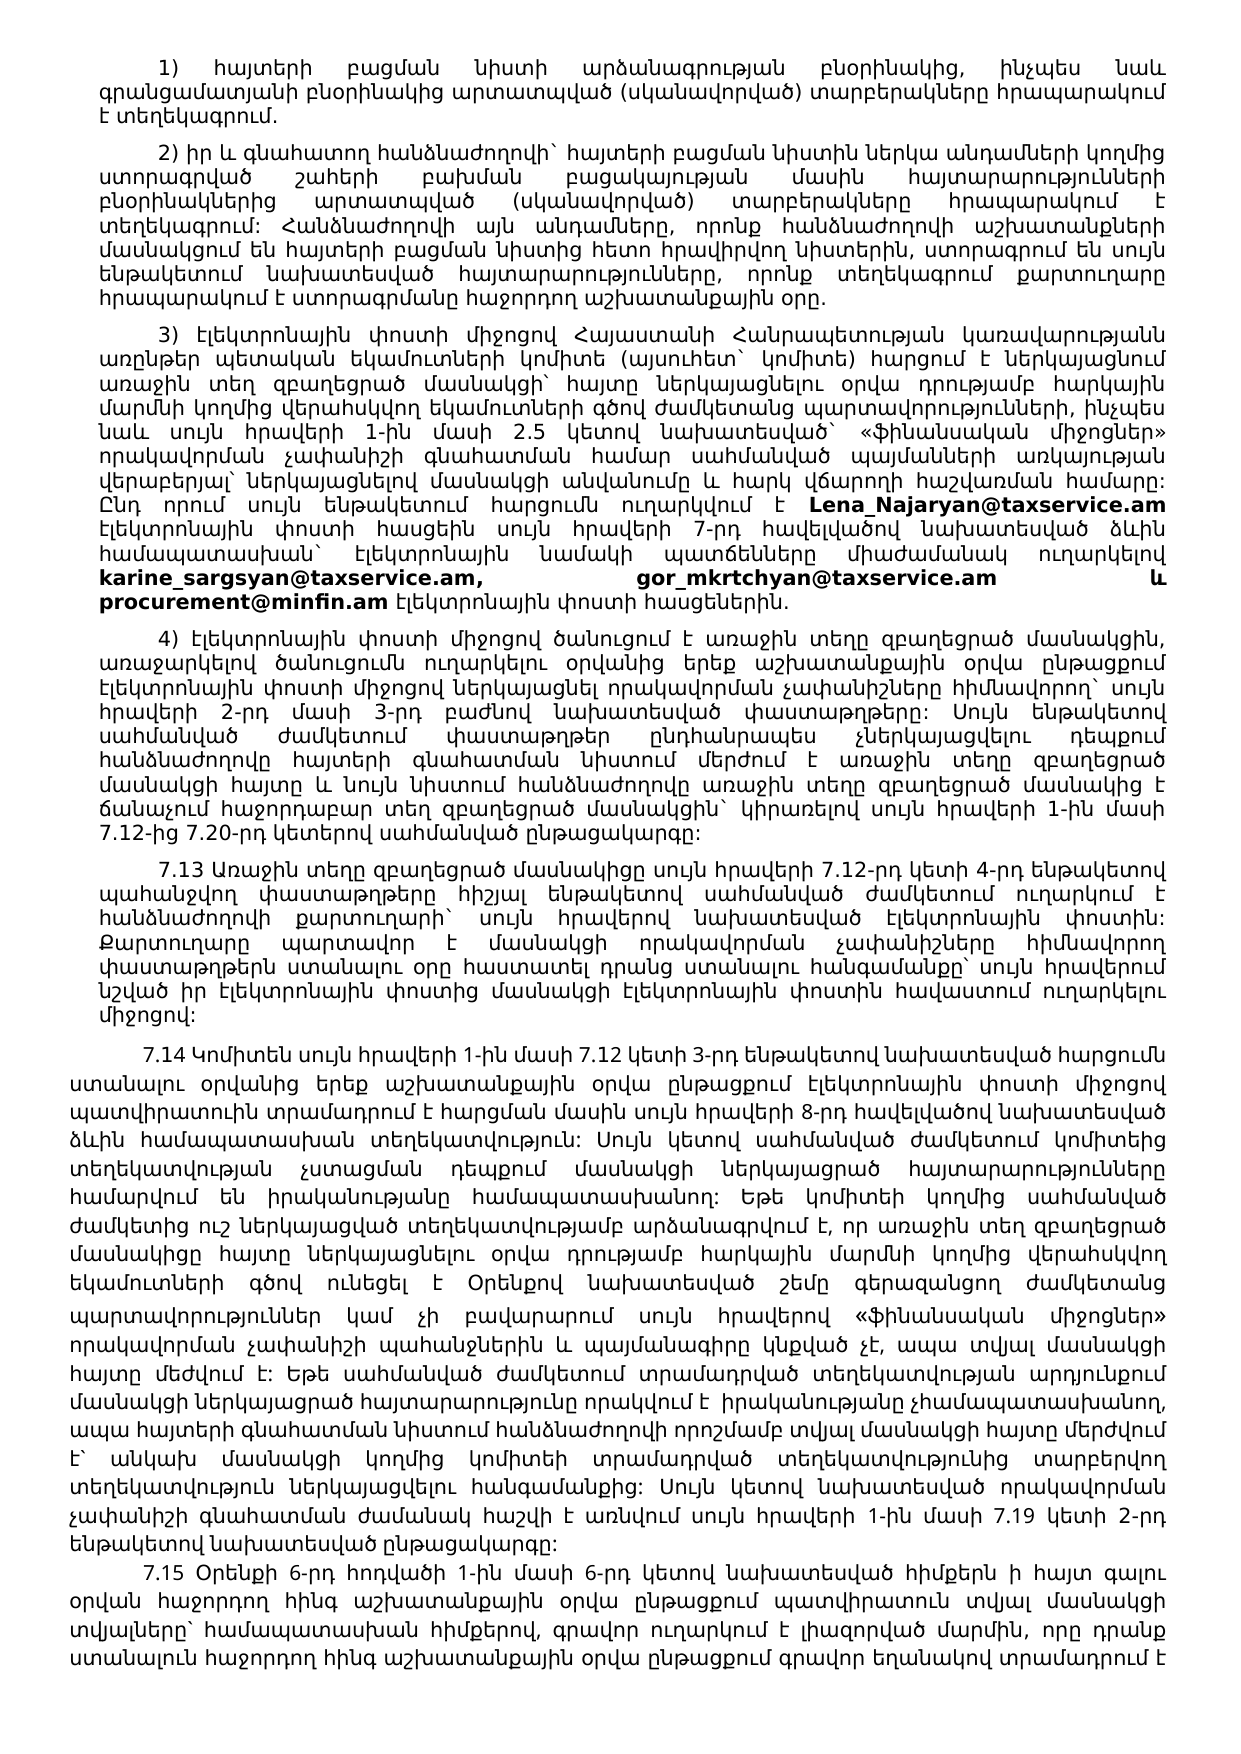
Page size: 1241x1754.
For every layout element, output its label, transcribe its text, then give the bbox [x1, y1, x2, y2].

text 7.13 Առաջին տեղը զբաղեցրած մասնակիցը սույն հրավերի 7.12-րդ կետի 4-րդ ենթակետով պահանջվող փաստաթղթերը հիշյալ ենթակետով սահմանված ժամկետում ուղարկում է հանձնաժողովի քարտուղարի` սույն հրավերով նախատեսված էլեկտրոնային փոստին: Քարտուղարը պարտավոր է մասնակցի որակավորման չափանիշները հիմնավորող փաստաթղթերն ստանալու օրը հաստատել դրանց ստանալու հանգամանքը՝ սույն հրավերում նշված իր էլեկտրոնային փոստից մասնակցի էլեկտրոնային փոստին հավաստում ուղարկելու միջոցով: [98, 858, 1167, 1028]
text 7.14 Կոմիտեն սույն հրավերի 1-ին մասի 7.12 կետի 3-րդ ենթակետով նախատեսված հարցումն ստանալու օրվանից երեք աշխատանքային օրվա ընթացքում էլեկտրոնային փոստի միջոցով պատվիրատուին տրամադրում է հարցման մասին սույն հրավերի 8-րդ հավելվածով նախատեսված ձևին համապատասխան տեղեկատվություն: Սույն կետով սահմանված ժամկետում կոմիտեից տեղեկատվության չստացման դեպքում մասնակցի ներկայացրած հայտարարությունները համարվում են իրականությանը համապատասխանող: Եթե կոմիտեի կողմից սահմանված ժամկետից ուշ ներկայացված տեղեկատվությամբ արձանագրվում է, որ առաջին տեղ զբաղեցրած մասնակիցը հայտը ներկայացնելու օրվա դրությամբ հարկային մարմնի կողմից վերահսկվող եկամուտների գծով ունեցել է Օրենքով նախատեսված շեմը գերազանցող ժամկետանց պարտավորություններ կամ չի բավարարում սույն հրավերով «ֆինանսական միջոցներ» որակավորման չափանիշի պահանջներին և պայմանագիրը կնքված չէ, ապա տվյալ մասնակցի հայտը մեժվում է: Եթե սահմանված ժամկետում տրամադրված տեղեկատվության արդյունքում մասնակցի ներկայացրած հայտարարությունը որակվում է իրականությանը չհամապատասխանող, ապա հայտերի գնահատման նիստում հանձնաժողովի որոշմամբ տվյալ մասնակցի հայտը մերժվում է` անկախ մասնակցի կողմից կոմիտեի տրամադրված տեղեկատվությունից տարբերվող տեղեկատվություն ներկայացվելու հանգամանքից: Սույն կետով նախատեսված որակավորման չափանիշի գնահատման ժամանակ հաշվի է առնվում սույն հրավերի 1-ին մասի 7.19 կետի 2-րդ ենթակետով նախատեսված ընթացակարգը: [69, 1040, 1167, 1558]
text 2) իր և գնահատող հանձնաժողովի` հայտերի բացման նիստին ներկա անդամների կողմից ստորագրված շահերի բախման բացակայության մասին հայտարարությունների բնօրինակներից արտատպված (սկանավորված) տարբերակները հրապարակում է տեղեկագրում: Հանձնաժողովի այն անդամները, որոնք հանձնաժողովի աշխատանքների մասնակցում են հայտերի բացման նիստից հետո հրավիրվող նիստերին, ստորագրում են սույն ենթակետում նախատեսված հայտարարությունները, որոնք տեղեկագրում քարտուղարը հրապարակում է ստորագրմանը հաջորդող աշխատանքային օրը. [98, 141, 1167, 311]
text 4) էլեկտրոնային փոստի միջոցով ծանուցում է առաջին տեղը զբաղեցրած մասնակցին, առաջարկելով ծանուցումն ուղարկելու օրվանից երեք աշխատանքային օրվա ընթացքում էլեկտրոնային փոստի միջոցով ներկայացնել որակավորման չափանիշները հիմնավորող` սույն հրավերի 2-րդ մասի 3-րդ բաժնով նախատեսված փաստաթղթերը: Սույն ենթակետով սահմանված ժամկետում փաստաթղթեր ընդհանրապես չներկայացվելու դեպքում հանձնաժողովը հայտերի գնահատման նիստում մերժում է առաջին տեղը զբաղեցրած մասնակցի հայտը և նույն նիստում հանձնաժողովը առաջին տեղը զբաղեցրած մասնակից է ճանաչում հաջորդաբար տեղ զբաղեցրած մասնակցին` կիրառելով սույն հրավերի 1-ին մասի 7.12-ից 7.20-րդ կետերով սահմանված ընթացակարգը: [98, 627, 1167, 845]
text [69, 1558, 1167, 1672]
text 1) հայտերի բացման նիստի արձանագրության բնօրինակից, ինչպես նաև գրանցամատյանի բնօրինակից արտատպված (սկանավորված) տարբերակները հրապարակում է տեղեկագրում. [98, 56, 1167, 128]
text 3) էլեկտրոնային փոստի միջոցով Հայաստանի Հանրապետության կառավարությանն առընթեր պետական եկամուտների կոմիտե (այսուհետ` կոմիտե) հարցում է ներկայացնում առաջին տեղ զբաղեցրած մասնակցի՝ հայտը ներկայացնելու օրվա դրությամբ հարկային մարմնի կողմից վերահսկվող եկամուտների գծով ժամկետանց պարտավորությունների, ինչպես նաև սույն հրավերի 1-ին մասի 2.5 կետով նախատեսված` «ֆինանսական միջոցներ» որակավորման չափանիշի գնահատման համար սահմանված պայմանների առկայության վերաբերյալ՝ ներկայացնելով մասնակցի անվանումը և հարկ վճարողի հաշվառման համարը: Ընդ որում սույն ենթակետում հարցումն ուղարկվում է Lena_Najaryan@taxservice.am էլեկտրոնային փոստի հասցեին սույն հրավերի 7-րդ հավելվածով նախատեսված ձևին համապատասխան` էլեկտրոնային նամակի պատճենները միաժամանակ ուղարկելով karine_sargsyan@taxservice.am, gor_mkrtchyan@taxservice.am և procurement@minfin.am էլեկտրոնային փոստի հասցեներին. [98, 323, 1167, 614]
